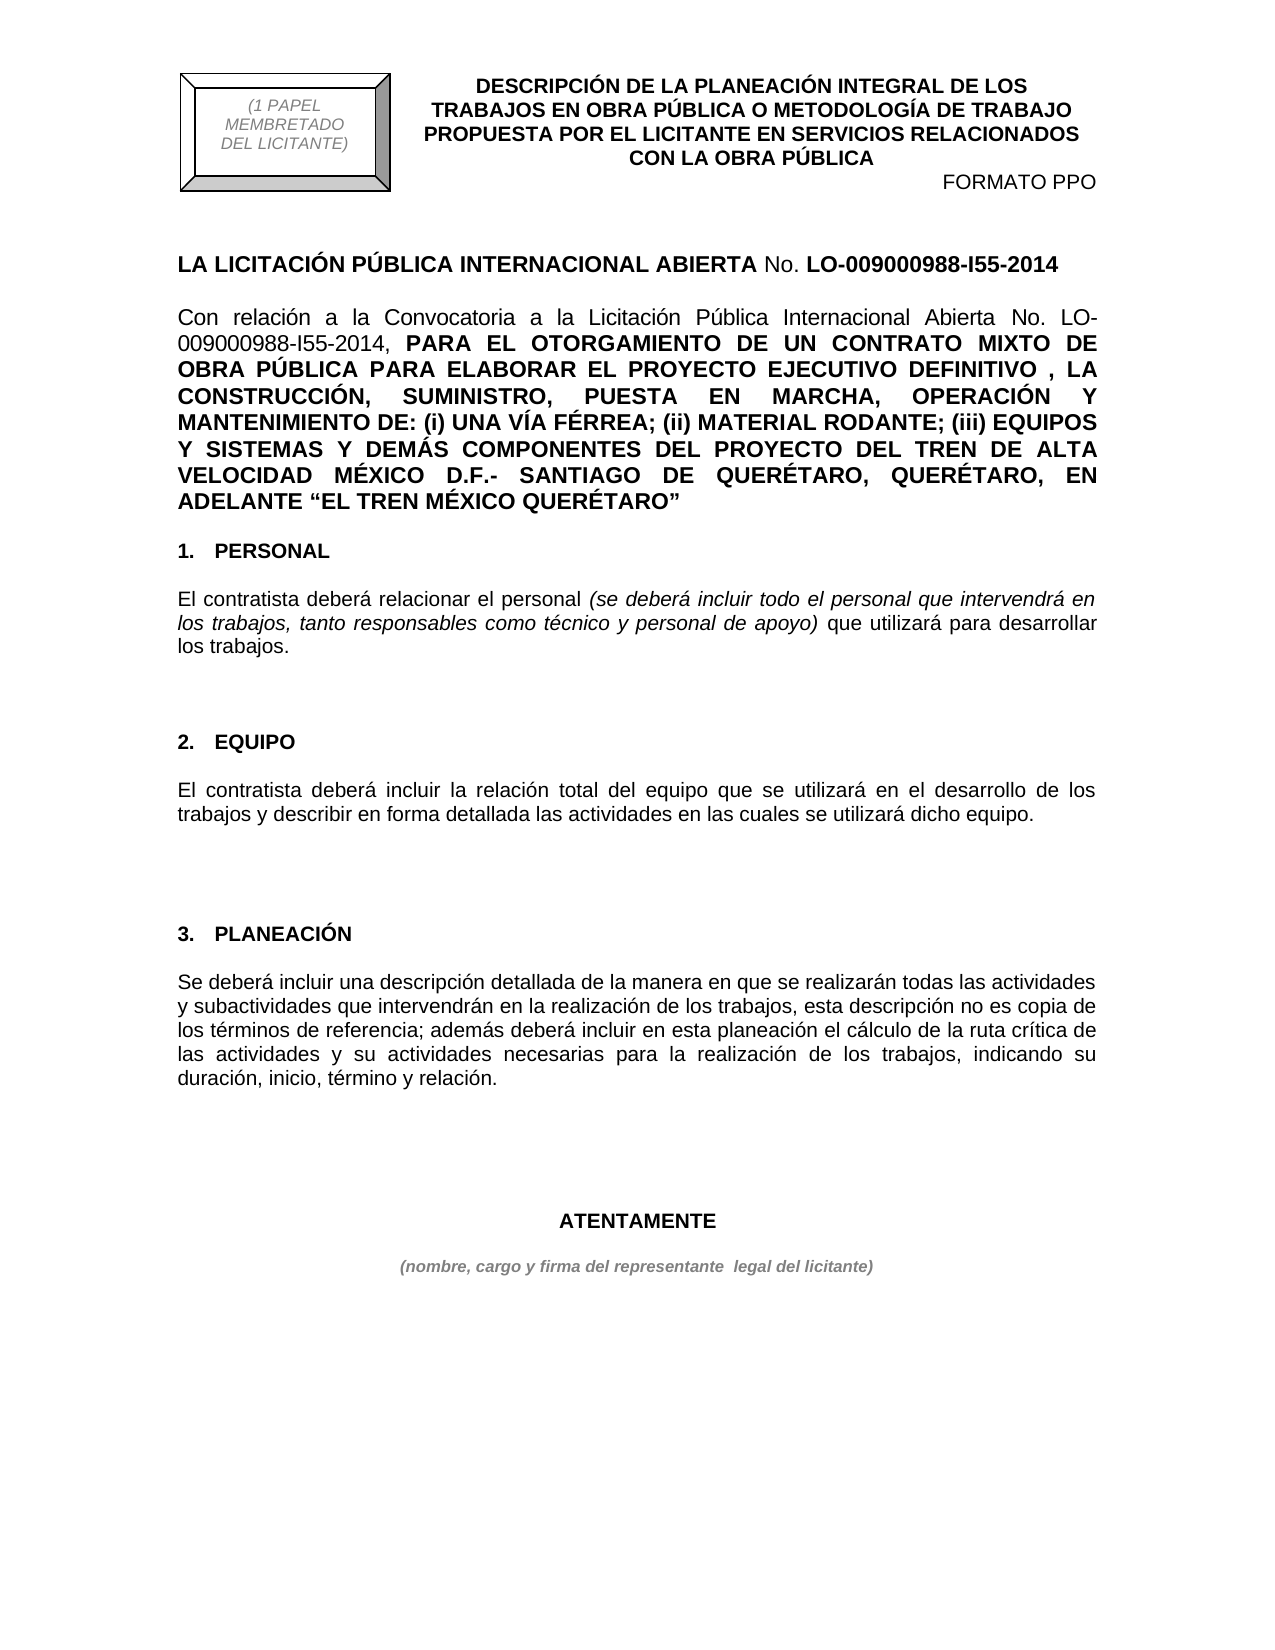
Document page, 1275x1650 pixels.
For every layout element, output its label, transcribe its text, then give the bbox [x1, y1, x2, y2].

text El contratista deberá incluir la relación total del equipo que se utilizará en el desarrollo de los trabajos y describir en forma detallada las actividades en las cuales se utilizará dicho equipo. [177, 778, 1098, 826]
text ATENTAMENTE [177, 1209, 1098, 1233]
list PERSONAL [177, 538, 1098, 562]
text Se deberá incluir una descripción detallada de la manera en que se realizarán todas las actividades y subactividades que intervendrán en la realización de los trabajos, esta descripción no es copia de los términos de referencia; además deberá incluir en esta planeación el cálculo de la ruta crítica de las actividades y su actividades necesarias para la realización de los trabajos, indicando su duración, inicio, término y relación. [177, 970, 1098, 1089]
text El contratista deberá relacionar el personal (se deberá incluir todo el personal que intervendrá en los trabajos, tanto responsables como técnico y personal de apoyo) que utilizará para desarrollar los trabajos. [177, 586, 1098, 658]
text LA LICITACIÓN PÚBLICA INTERNACIONAL ABIERTA No. LO-009000988-I55-2014 [177, 251, 1098, 277]
text (nombre, cargo y firma del representante legal del licitante) [177, 1257, 1098, 1276]
text Con relación a la Convocatoria a la Licitación Pública Internacional Abierta No. LO-009000988-I55-2014, PARA EL OTORGAMIENTO DE UN CONTRATO MIXTO DE OBRA PÚBLICA PARA ELABORAR EL PROYECTO EJECUTIVO DEFINITIVO , LA CONSTRUCCIÓN, SUMINISTRO, PUESTA EN MARCHA, OPERACIÓN Y MANTENIMIENTO DE: (i) UNA VÍA FÉRREA; (ii) MATERIAL RODANTE; (iii) EQUIPOS Y SISTEMAS Y DEMÁS COMPONENTES DEL PROYECTO DEL TREN DE ALTA VELOCIDAD MÉXICO D.F.- SANTIAGO DE QUERÉTARO, QUERÉTARO, EN ADELANTE “EL TREN MÉXICO QUERÉTARO” [177, 304, 1098, 514]
list PLANEACIÓN [177, 922, 1098, 946]
list EQUIPO [177, 730, 1098, 754]
